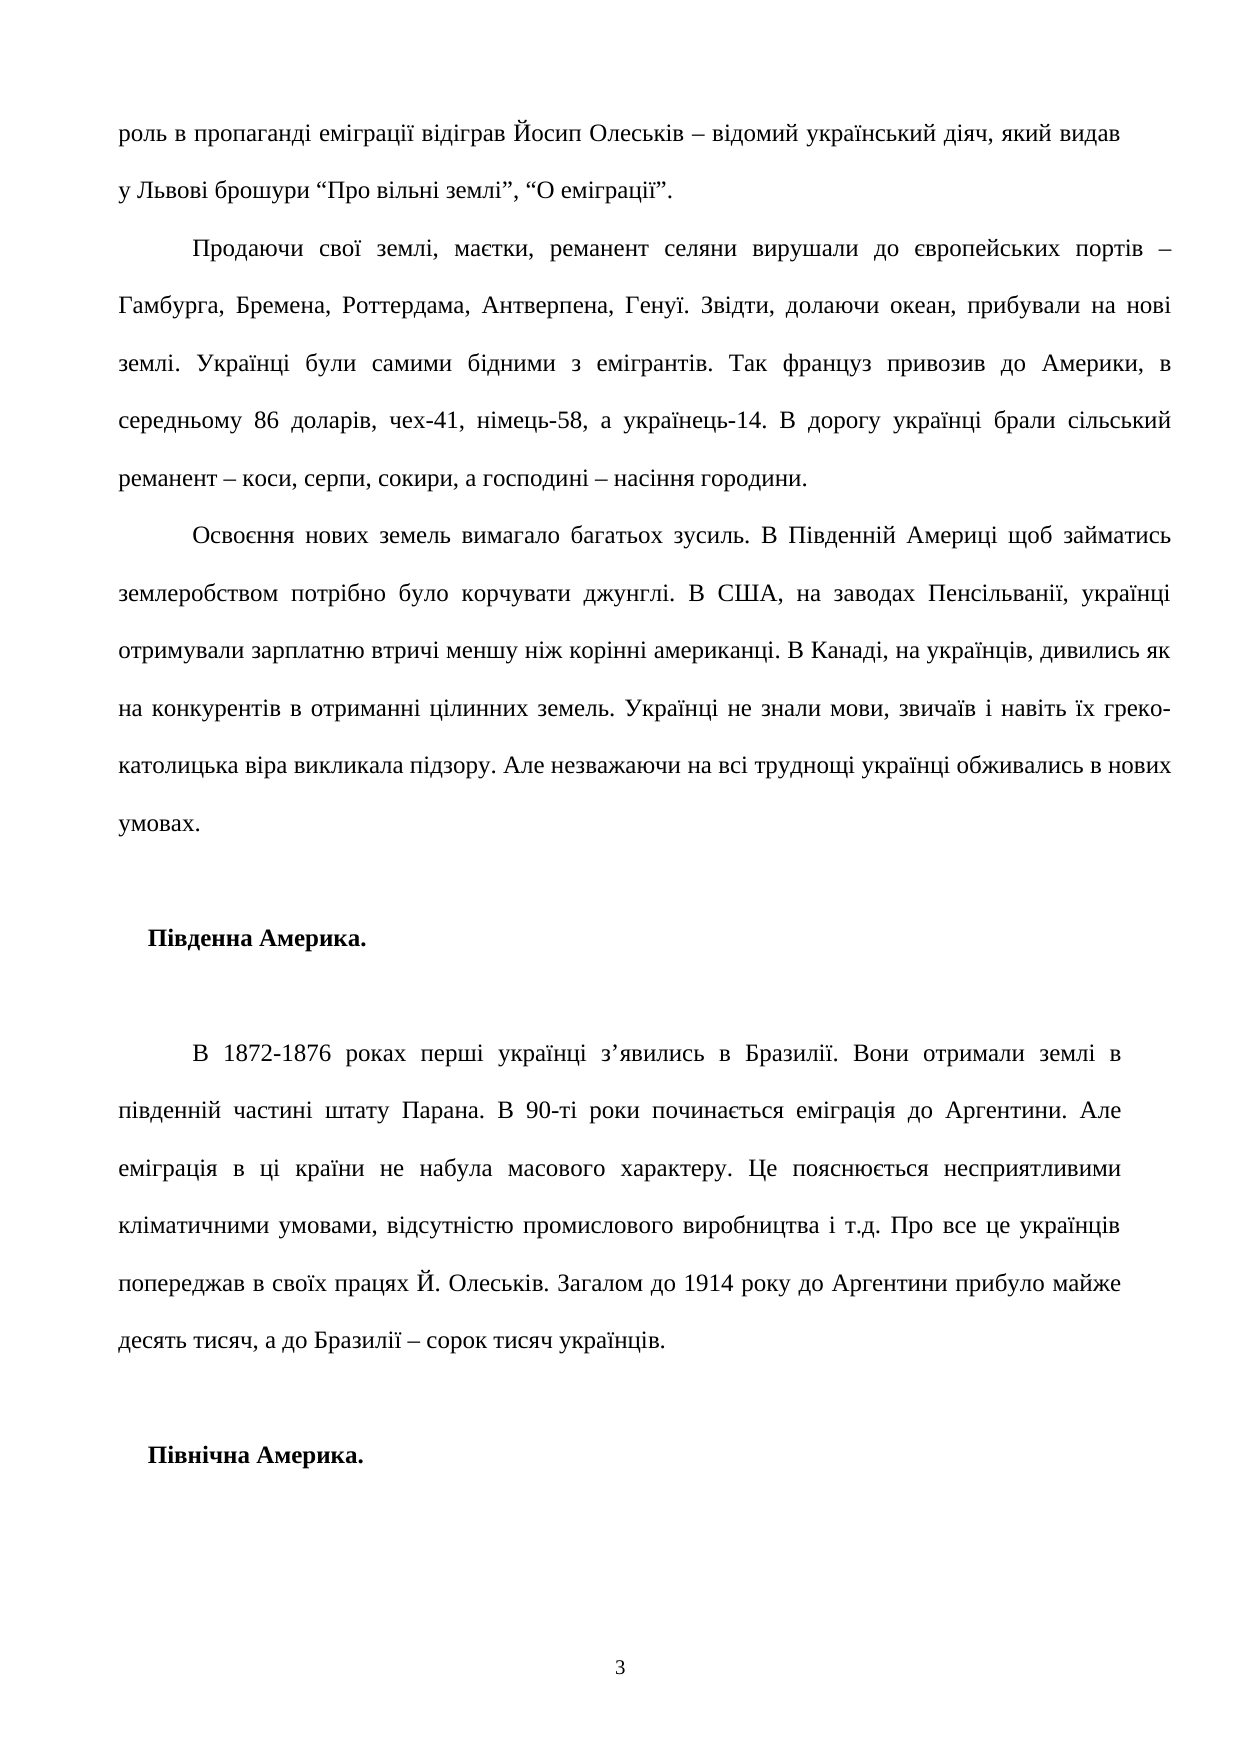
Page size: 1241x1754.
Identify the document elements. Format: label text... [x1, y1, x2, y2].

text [118, 118, 1122, 204]
subtitle Південна Америка. [118, 923, 1172, 952]
text Освоєння нових земель вимагало багатьох зусиль. В Південній Америці щоб займатись землеробством потрібно було корчувати джунглі. В США, на заводах Пенсільванії, українці отримували зарплатню втричі меншу ніж корінні американці. В Канаді, на українців, дивились як на конкурентів в отриманні цілинних земель. Українці не знали мови, звичаїв і навіть їх греко-католицька віра викликала підзору. Але незважаючи на всі труднощі українці обживались в нових умовах. [118, 521, 1172, 837]
text В 1872-1876 роках перші українці з’явились в Бразилії. Вони отримали землі в південній частині штату Парана. В 90-ті роки починається еміграція до Аргентини. Але еміграція в ці країни не набула масового характеру. Це пояснюється несприятливими кліматичними умовами, відсутністю промислового виробництва і т.д. Про все це українців попереджав в своїх працях Й. Олеськів. Загалом до 1914 року до Аргентини прибуло майже десять тисяч, а до Бразилії – сорок тисяч українців. [118, 1038, 1122, 1354]
subtitle Північна Америка. [118, 1441, 1122, 1469]
text Продаючи свої землі, маєтки, реманент селяни вирушали до європейських портів – Гамбурга, Бремена, Роттердама, Антверпена, Генуї. Звідти, долаючи океан, прибували на нові землі. Українці були самими бідними з емігрантів. Так француз привозив до Америки, в середньому 86 доларів, чех-41, німець-58, а українець-14. В дорогу українці брали сільський реманент – коси, серпи, сокири, а господині – насіння городини. [118, 233, 1172, 492]
